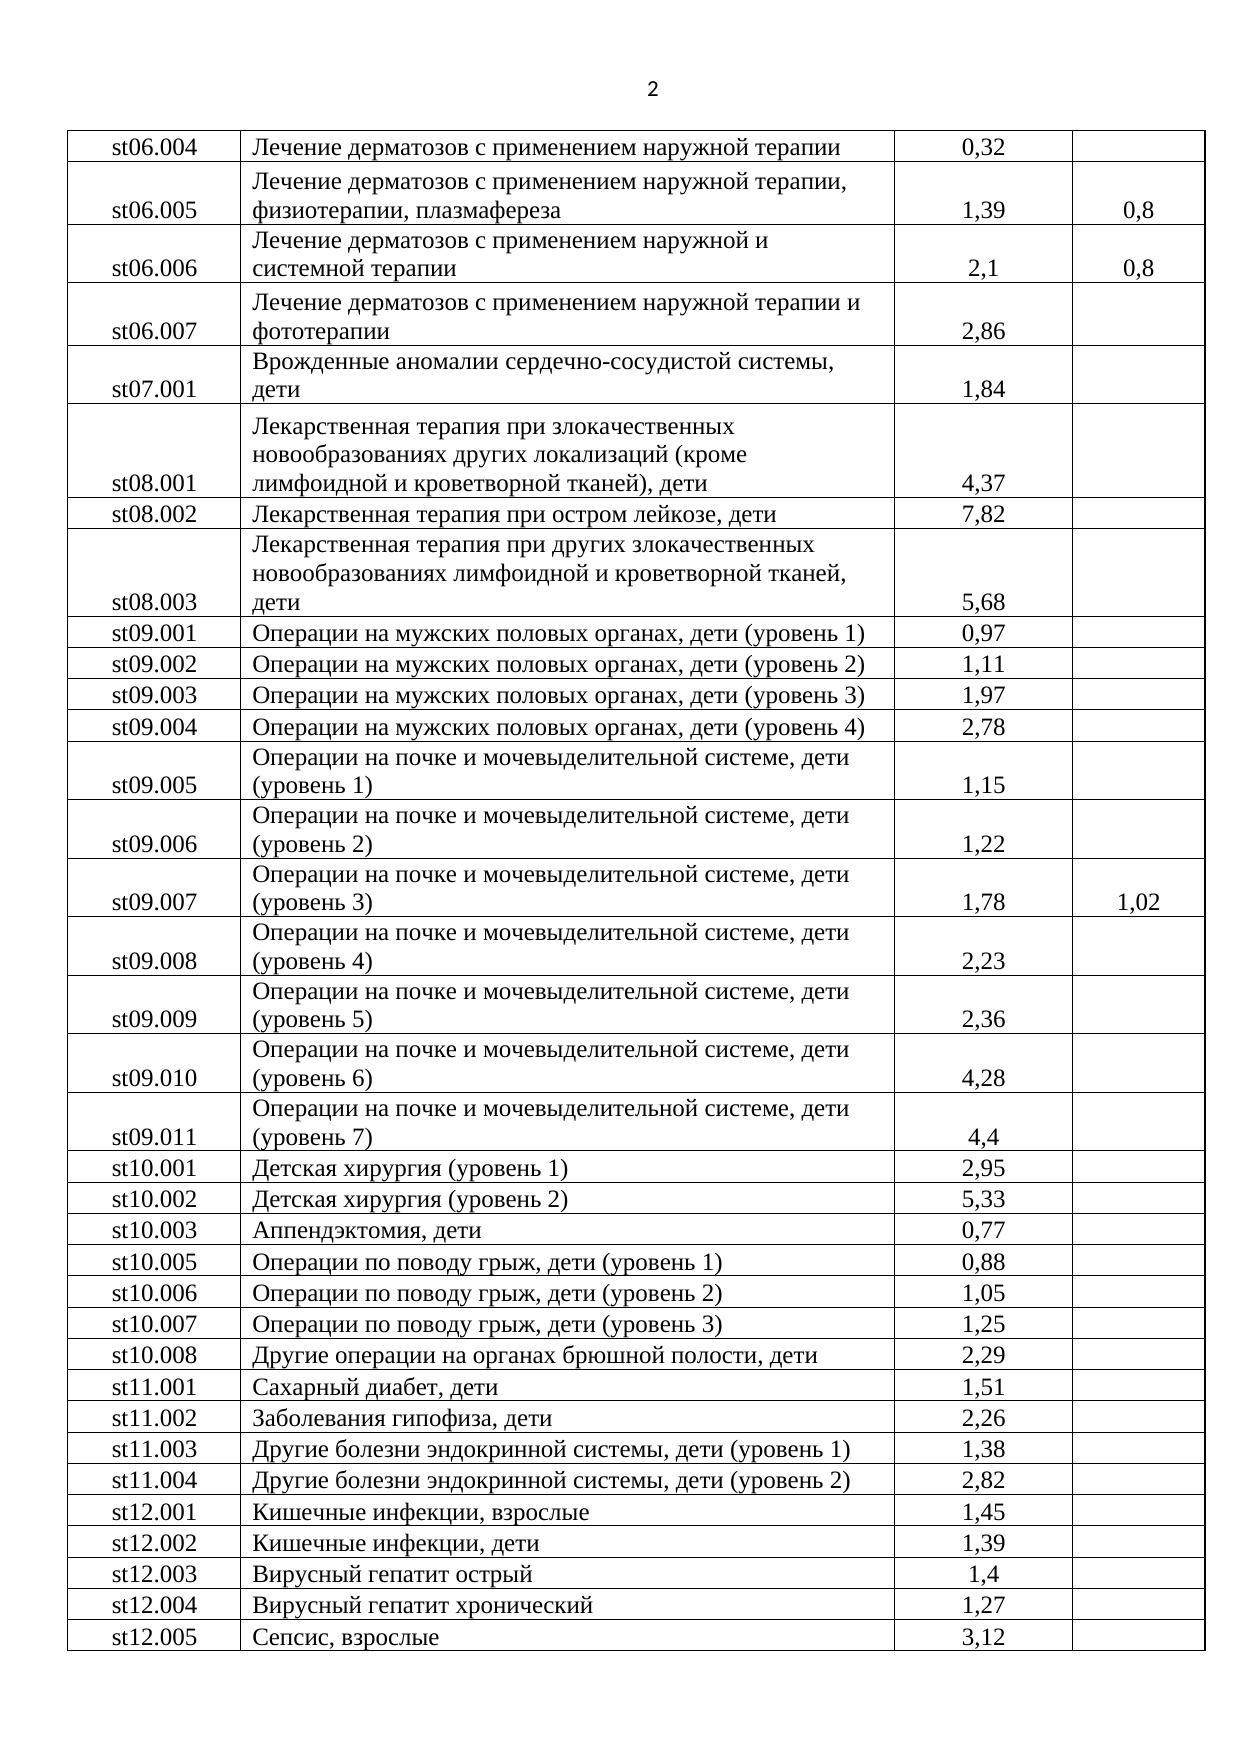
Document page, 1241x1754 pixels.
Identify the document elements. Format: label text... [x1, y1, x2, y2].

table_cell [1073, 1370, 1204, 1400]
table_cell [1073, 679, 1204, 709]
table_cell Кишечные инфекции, взрослые [241, 1495, 894, 1525]
table_cell 1,15 [895, 742, 1072, 799]
table_cell 2,36 [895, 976, 1072, 1033]
table_cell Операции на почке и мочевыделительной системе, дети (уровень 2) [241, 800, 894, 858]
table_cell [1073, 1401, 1204, 1432]
table_cell Лечение дерматозов с применением наружной терапии [241, 131, 894, 161]
table_cell 2,82 [895, 1464, 1072, 1494]
table_cell 1,38 [895, 1433, 1072, 1463]
table_cell Вирусный гепатит хронический [241, 1589, 894, 1619]
table_cell 2,78 [895, 710, 1072, 741]
table_cell 1,45 [895, 1495, 1072, 1525]
table_cell st09.011 [68, 1093, 240, 1150]
table_cell [1073, 283, 1204, 345]
table_cell 1,84 [895, 346, 1072, 403]
table_cell 1,97 [895, 679, 1072, 709]
table_cell Операции на мужских половых органах, дети (уровень 1) [241, 617, 894, 647]
table_cell 0,88 [895, 1245, 1072, 1275]
table_cell [1073, 1589, 1204, 1619]
table_cell Сахарный диабет, дети [241, 1370, 894, 1400]
table_cell Другие операции на органах брюшной полости, дети [241, 1339, 894, 1369]
table_cell 1,51 [895, 1370, 1072, 1400]
table_cell [1073, 1464, 1204, 1494]
table_cell [1073, 710, 1204, 741]
table_cell st08.002 [68, 498, 240, 528]
table_cell st12.002 [68, 1526, 240, 1557]
table_cell 5,33 [895, 1183, 1072, 1213]
table_cell Аппендэктомия, дети [241, 1214, 894, 1244]
table_cell st10.002 [68, 1183, 240, 1213]
table_cell st09.005 [68, 742, 240, 799]
table_cell st11.003 [68, 1433, 240, 1463]
table_cell Операции на почке и мочевыделительной системе, дети (уровень 3) [241, 859, 894, 916]
table_cell st06.004 [68, 131, 240, 161]
table_cell [1073, 529, 1204, 616]
table_cell [1073, 1339, 1204, 1369]
table_cell st06.007 [68, 283, 240, 345]
table_cell Лечение дерматозов с применением наружной терапии, физиотерапии, плазмафереза [241, 162, 894, 224]
table_cell 2,95 [895, 1151, 1072, 1182]
table_cell st09.002 [68, 648, 240, 678]
table_cell [1073, 1034, 1204, 1092]
table_cell Операции по поводу грыж, дети (уровень 2) [241, 1276, 894, 1307]
table_cell 0,97 [895, 617, 1072, 647]
table_cell st10.005 [68, 1245, 240, 1275]
table_cell 7,82 [895, 498, 1072, 528]
table_cell [1073, 1495, 1204, 1525]
table_cell 1,4 [895, 1558, 1072, 1588]
table_cell 4,37 [895, 404, 1072, 497]
table_cell st09.006 [68, 800, 240, 858]
table_cell st09.004 [68, 710, 240, 741]
table_cell st06.006 [68, 225, 240, 282]
table_cell Операции на почке и мочевыделительной системе, дети (уровень 4) [241, 917, 894, 975]
table_cell 1,11 [895, 648, 1072, 678]
table_cell [1073, 1151, 1204, 1182]
table_cell 0,8 [1073, 225, 1204, 282]
table_cell Заболевания гипофиза, дети [241, 1401, 894, 1432]
table_cell Лекарственная терапия при других злокачественных новообразованиях лимфоидной и кроветворной тканей, дети [241, 529, 894, 616]
table_cell [1073, 976, 1204, 1033]
table_cell st12.005 [68, 1620, 240, 1650]
table_cell Операции на мужских половых органах, дети (уровень 2) [241, 648, 894, 678]
table_cell Вирусный гепатит острый [241, 1558, 894, 1588]
table_cell st11.004 [68, 1464, 240, 1494]
table_cell Кишечные инфекции, дети [241, 1526, 894, 1557]
table_cell [1073, 742, 1204, 799]
table_cell Лекарственная терапия при злокачественных новообразованиях других локализаций (кроме лимфоидной и кроветворной тканей), дети [241, 404, 894, 497]
table_cell 5,68 [895, 529, 1072, 616]
table_cell 1,39 [895, 1526, 1072, 1557]
table_cell [1073, 1183, 1204, 1213]
table_cell Операции на почке и мочевыделительной системе, дети (уровень 1) [241, 742, 894, 799]
table_cell Лечение дерматозов с применением наружной терапии и фототерапии [241, 283, 894, 345]
table_cell [1073, 1308, 1204, 1338]
table_cell 1,78 [895, 859, 1072, 916]
table_cell [1073, 1558, 1204, 1588]
table_cell [1073, 648, 1204, 678]
table_cell Врожденные аномалии сердечно-сосудистой системы, дети [241, 346, 894, 403]
table_cell st10.007 [68, 1308, 240, 1338]
table_cell 2,1 [895, 225, 1072, 282]
table_cell [1073, 131, 1204, 161]
table_cell 1,25 [895, 1308, 1072, 1338]
table_cell st12.004 [68, 1589, 240, 1619]
table_cell [1073, 1276, 1204, 1307]
table_cell st09.007 [68, 859, 240, 916]
table_cell Лечение дерматозов с применением наружной и системной терапии [241, 225, 894, 282]
table_cell Другие болезни эндокринной системы, дети (уровень 2) [241, 1464, 894, 1494]
table_cell Операции на почке и мочевыделительной системе, дети (уровень 5) [241, 976, 894, 1033]
table_cell 0,32 [895, 131, 1072, 161]
table_cell [1073, 1245, 1204, 1275]
table_cell st09.009 [68, 976, 240, 1033]
table_cell st12.003 [68, 1558, 240, 1588]
table_cell [1073, 346, 1204, 403]
table_cell 2,29 [895, 1339, 1072, 1369]
table_cell Детская хирургия (уровень 2) [241, 1183, 894, 1213]
table_cell Операции по поводу грыж, дети (уровень 3) [241, 1308, 894, 1338]
table_cell 1,27 [895, 1589, 1072, 1619]
table_cell st08.001 [68, 404, 240, 497]
table_cell [1073, 917, 1204, 975]
table_cell 0,8 [1073, 162, 1204, 224]
table_cell st08.003 [68, 529, 240, 616]
table_cell [1073, 1433, 1204, 1463]
table_cell st10.003 [68, 1214, 240, 1244]
table_cell Операции на мужских половых органах, дети (уровень 4) [241, 710, 894, 741]
table_cell 1,22 [895, 800, 1072, 858]
table_cell 3,12 [895, 1620, 1072, 1650]
table_cell 1,39 [895, 162, 1072, 224]
table_cell Операции на мужских половых органах, дети (уровень 3) [241, 679, 894, 709]
table_cell Другие болезни эндокринной системы, дети (уровень 1) [241, 1433, 894, 1463]
table_cell Операции на почке и мочевыделительной системе, дети (уровень 7) [241, 1093, 894, 1150]
table_cell Лекарственная терапия при остром лейкозе, дети [241, 498, 894, 528]
table_cell st10.001 [68, 1151, 240, 1182]
table_cell [1073, 1620, 1204, 1650]
table_cell st06.005 [68, 162, 240, 224]
table_cell 4,4 [895, 1093, 1072, 1150]
table_cell st09.008 [68, 917, 240, 975]
table_cell st09.003 [68, 679, 240, 709]
table_cell 2,26 [895, 1401, 1072, 1432]
table_cell st11.001 [68, 1370, 240, 1400]
table_cell Сепсис, взрослые [241, 1620, 894, 1650]
table_cell 2,23 [895, 917, 1072, 975]
table_cell [1073, 1526, 1204, 1557]
table_cell 2,86 [895, 283, 1072, 345]
table_cell [1073, 1093, 1204, 1150]
table_cell st07.001 [68, 346, 240, 403]
table_cell st11.002 [68, 1401, 240, 1432]
table_cell st10.008 [68, 1339, 240, 1369]
table_cell st10.006 [68, 1276, 240, 1307]
table_cell [1073, 617, 1204, 647]
table_cell st12.001 [68, 1495, 240, 1525]
table_cell Операции на почке и мочевыделительной системе, дети (уровень 6) [241, 1034, 894, 1092]
table_cell st09.010 [68, 1034, 240, 1092]
table_cell Детская хирургия (уровень 1) [241, 1151, 894, 1182]
table_cell [1073, 404, 1204, 497]
table_cell 4,28 [895, 1034, 1072, 1092]
table_cell [1073, 1214, 1204, 1244]
table_cell 0,77 [895, 1214, 1072, 1244]
table_cell st09.001 [68, 617, 240, 647]
table_cell [1073, 498, 1204, 528]
table_cell 1,02 [1073, 859, 1204, 916]
table_cell Операции по поводу грыж, дети (уровень 1) [241, 1245, 894, 1275]
table_cell 1,05 [895, 1276, 1072, 1307]
table_cell [1073, 800, 1204, 858]
